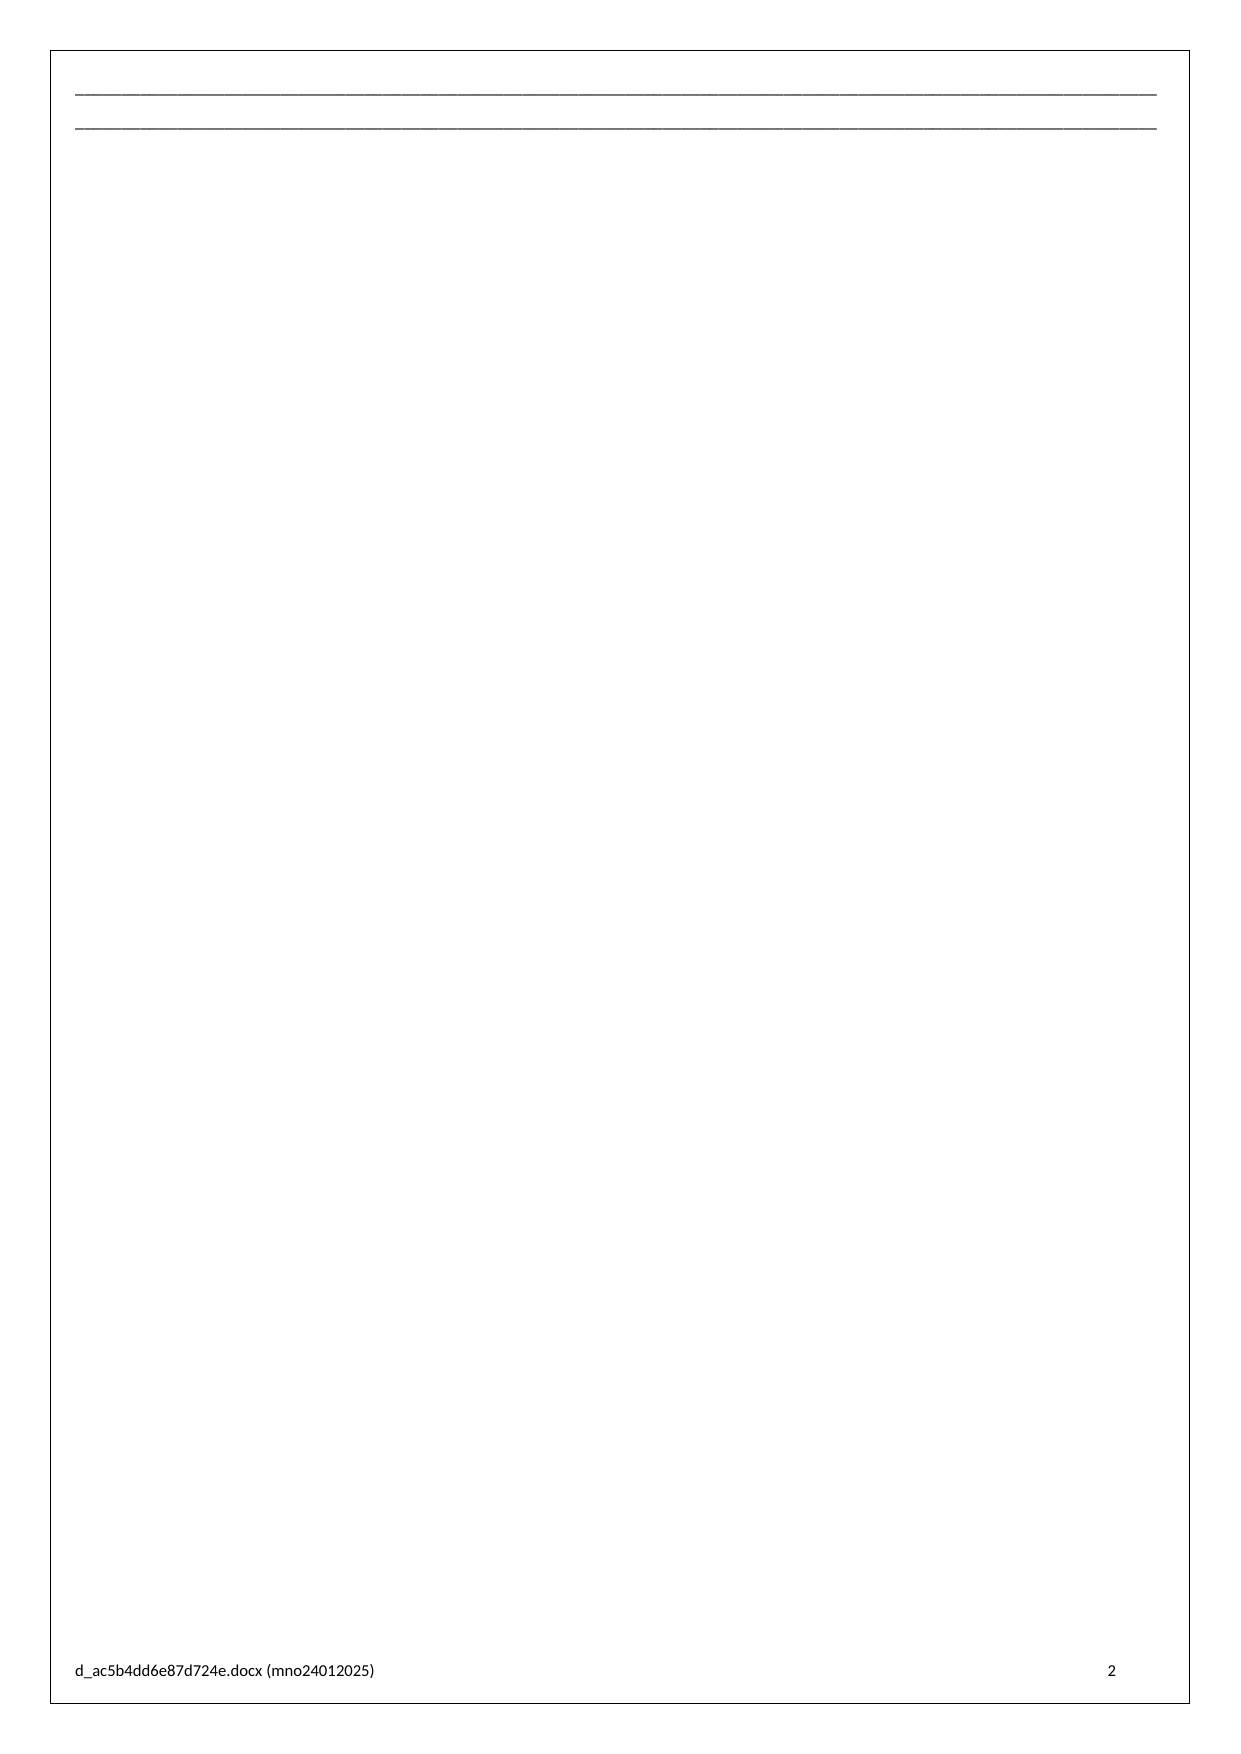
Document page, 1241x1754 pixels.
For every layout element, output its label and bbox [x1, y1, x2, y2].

text [75, 109, 1165, 132]
text [75, 75, 1165, 98]
